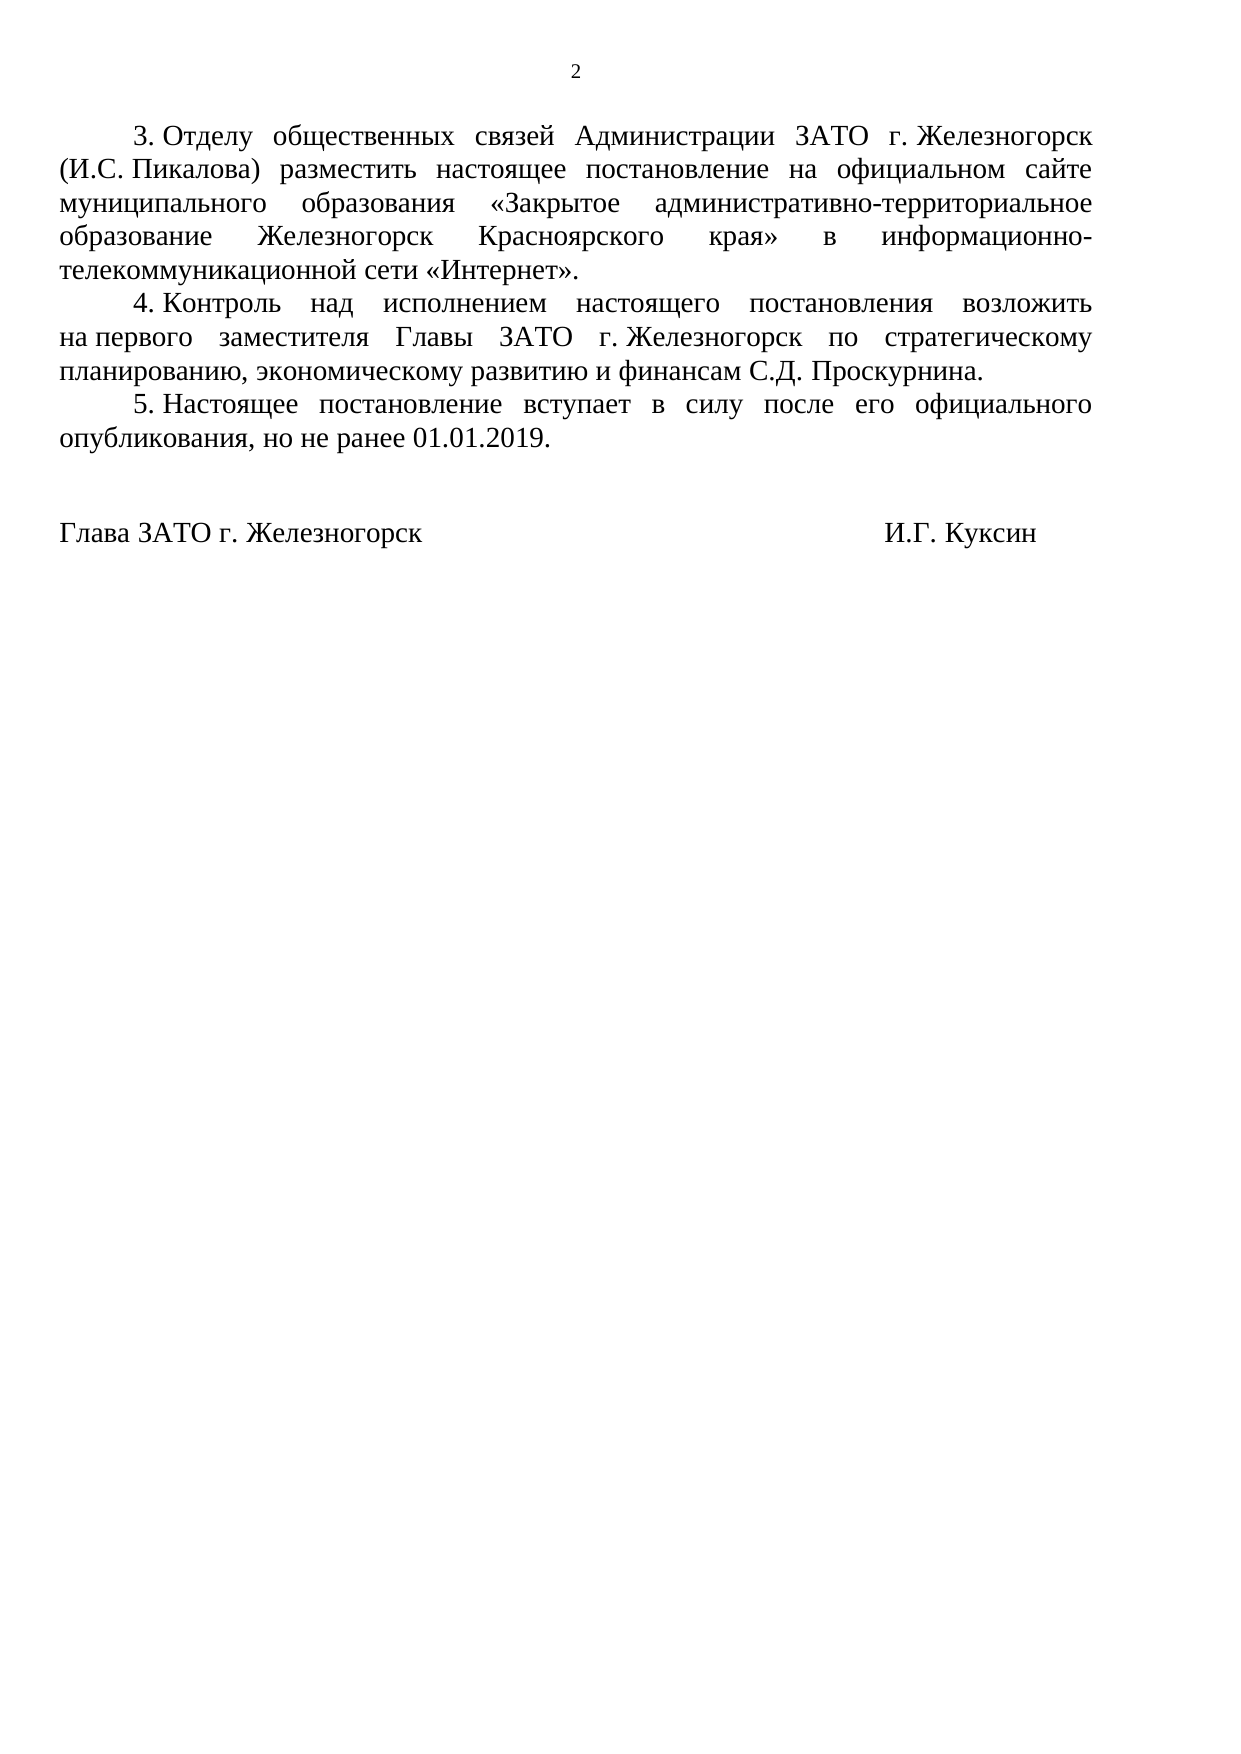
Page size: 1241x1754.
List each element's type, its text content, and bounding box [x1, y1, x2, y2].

text 5. Настоящее постановление вступает в силу после его официального опубликования, но не ранее 01.01.2019. [59, 386, 1092, 453]
text Глава ЗАТО г. Железногорск И.Г. Куксин [59, 516, 1092, 549]
text 3. Отделу общественных связей Администрации ЗАТО г. Железногорск (И.С. Пикалова) разместить настоящее постановление на официальном сайте муниципального образования «Закрытое административно-территориальное образование Железногорск Красноярского края» в информационно-телекоммуникационной сети «Интернет». [59, 118, 1092, 286]
text 4. Контроль над исполнением настоящего постановления возложить на первого заместителя Главы ЗАТО г. Железногорск по стратегическому планированию, экономическому развитию и финансам С.Д. Проскурнина. [59, 286, 1092, 386]
